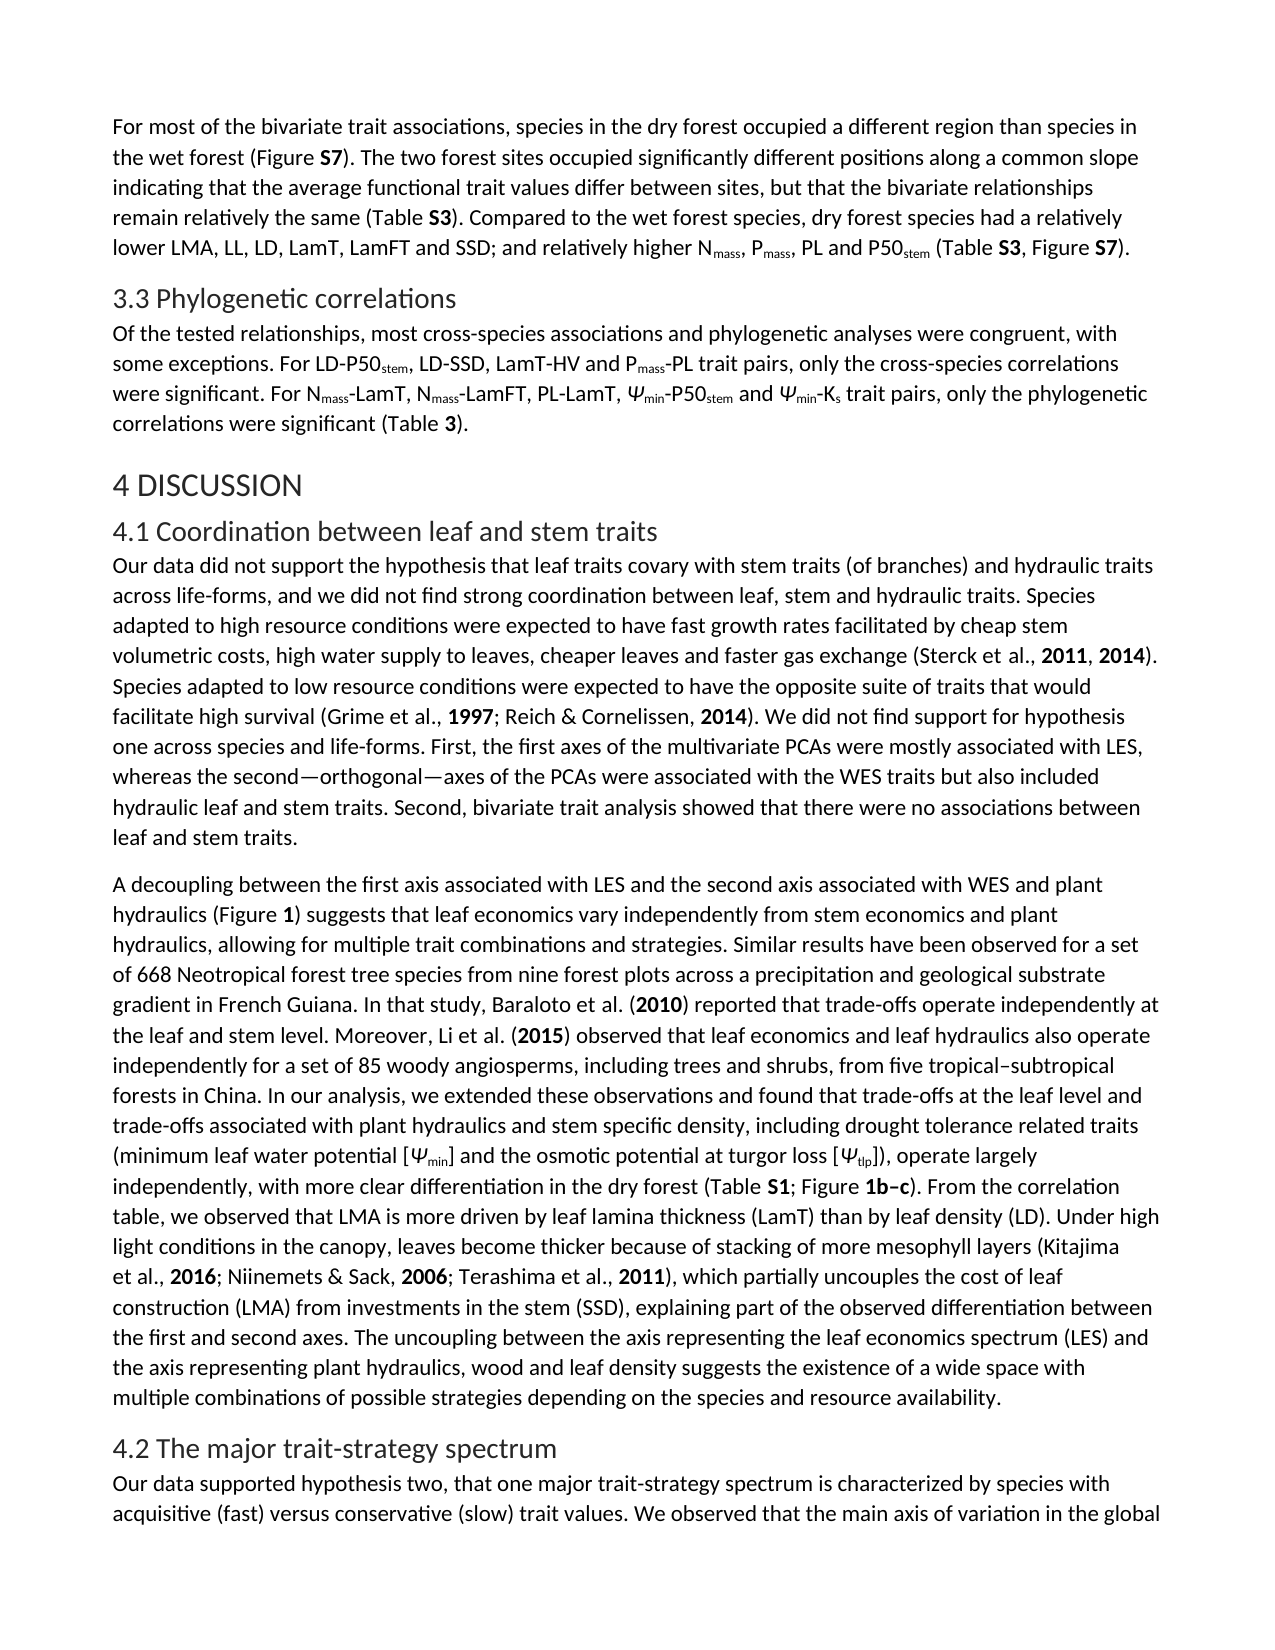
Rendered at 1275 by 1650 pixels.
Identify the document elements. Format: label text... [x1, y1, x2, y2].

text Of the tested relationships, most cross-species associations and phylogenetic analyses were congruent, with some exceptions. For LD-P50stem, LD-SSD, LamT-HV and Pmass-PL trait pairs, only the cross-species correlations were significant. For Nmass-LamT, Nmass-LamFT, PL-LamT, Ψmin-P50stem and Ψmin-Ks trait pairs, only the phylogenetic correlations were significant (Table 3). [112, 319, 1162, 437]
subtitle 3.3 Phylogenetic correlations [112, 280, 1162, 316]
text Our data did not support the hypothesis that leaf traits covary with stem traits (of branches) and hydraulic traits across life-forms, and we did not find strong coordination between leaf, stem and hydraulic traits. Species adapted to high resource conditions were expected to have fast growth rates facilitated by cheap stem volumetric costs, high water supply to leaves, cheaper leaves and faster gas exchange (Sterck et al., 2011, 2014). Species adapted to low resource conditions were expected to have the opposite suite of traits that would facilitate high survival (Grime et al., 1997; Reich & Cornelissen, 2014). We did not find support for hypothesis one across species and life-forms. First, the first axes of the multivariate PCAs were mostly associated with LES, whereas the second—orthogonal—axes of the PCAs were associated with the WES traits but also included hydraulic leaf and stem traits. Second, bivariate trait analysis showed that there were no associations between leaf and stem traits. [112, 551, 1162, 851]
subtitle 4 DISCUSSION [112, 464, 1162, 505]
text For most of the bivariate trait associations, species in the dry forest occupied a different region than species in the wet forest (Figure S7). The two forest sites occupied significantly different positions along a common slope indicating that the average functional trait values differ between sites, but that the bivariate relationships remain relatively the same (Table S3). Compared to the wet forest species, dry forest species had a relatively lower LMA, LL, LD, LamT, LamFT and SSD; and relatively higher Nmass, Pmass, PL and P50stem (Table S3, Figure S7). [112, 112, 1162, 261]
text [112, 1469, 1162, 1527]
text A decoupling between the first axis associated with LES and the second axis associated with WES and plant hydraulics (Figure 1) suggests that leaf economics vary independently from stem economics and plant hydraulics, allowing for multiple trait combinations and strategies. Similar results have been observed for a set of 668 Neotropical forest tree species from nine forest plots across a precipitation and geological substrate gradient in French Guiana. In that study, Baraloto et al. (2010) reported that trade-offs operate independently at the leaf and stem level. Moreover, Li et al. (2015) observed that leaf economics and leaf hydraulics also operate independently for a set of 85 woody angiosperms, including trees and shrubs, from five tropical–subtropical forests in China. In our analysis, we extended these observations and found that trade-offs at the leaf level and trade-offs associated with plant hydraulics and stem specific density, including drought tolerance related traits (minimum leaf water potential [Ψmin] and the osmotic potential at turgor loss [Ψtlp]), operate largely independently, with more clear differentiation in the dry forest (Table S1; Figure 1b–c). From the correlation table, we observed that LMA is more driven by leaf lamina thickness (LamT) than by leaf density (LD). Under high light conditions in the canopy, leaves become thicker because of stacking of more mesophyll layers (Kitajima et al., 2016; Niinemets & Sack, 2006; Terashima et al., 2011), which partially uncouples the cost of leaf construction (LMA) from investments in the stem (SSD), explaining part of the observed differentiation between the first and second axes. The uncoupling between the axis representing the leaf economics spectrum (LES) and the axis representing plant hydraulics, wood and leaf density suggests the existence of a wide space with multiple combinations of possible strategies depending on the species and resource availability. [112, 870, 1162, 1411]
subtitle 4.1 Coordination between leaf and stem traits [112, 513, 1162, 548]
subtitle 4.2 The major trait-strategy spectrum [112, 1430, 1162, 1466]
